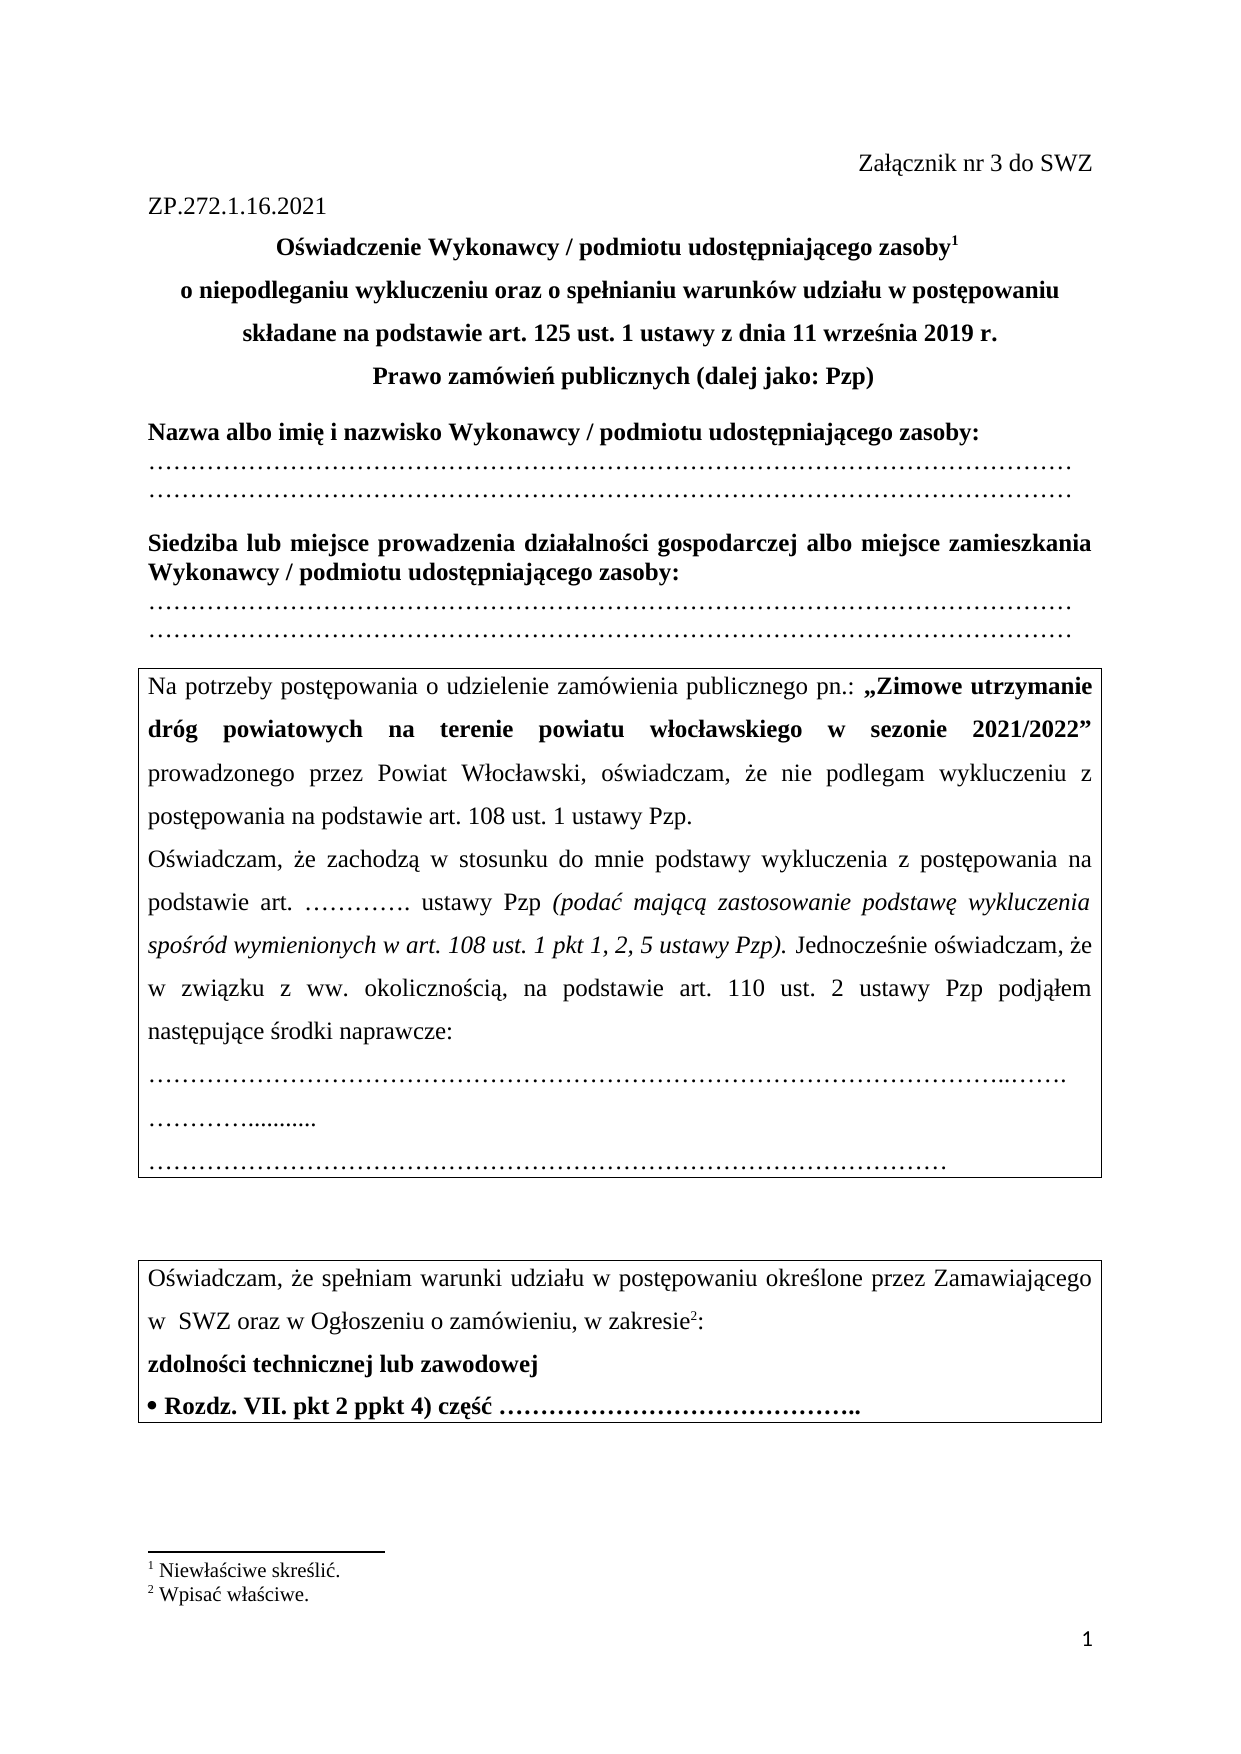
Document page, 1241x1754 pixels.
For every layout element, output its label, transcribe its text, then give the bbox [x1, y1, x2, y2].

text Rozdz. VII. pkt 2 ppkt 4) część …………………………………….. [139, 1388, 1101, 1422]
text Na potrzeby postępowania o udzielenie zamówienia publicznego pn.: „Zimowe utrzymanie dróg powiatowych na terenie powiatu włocławskiego w sezonie 2021/2022” prowadzonego przez Powiat Włocławski, oświadczam, że nie podlegam wykluczeniu z postępowania na podstawie art. 108 ust. 1 ustawy Pzp. [139, 669, 1101, 829]
text Oświadczam, że zachodzą w stosunku do mnie podstawy wykluczenia z postępowania na podstawie art. …………. ustawy Pzp (podać mającą zastosowanie podstawę wykluczenia spośród wymienionych w art. 108 ust. 1 pkt 1, 2, 5 ustawy Pzp). Jednocześnie oświadczam, że w związku z ww. okolicznością, na podstawie art. 110 ust. 2 ustawy Pzp podjąłem następujące środki naprawcze: [139, 841, 1101, 1045]
text Prawo zamówień publicznych (dalej jako: Pzp) [148, 361, 1093, 390]
text Nazwa albo imię i nazwisko Wykonawcy / podmiotu udostępniającego zasoby: [148, 417, 1093, 446]
text …………………………………………………………………………………………………………………………………………………………………………………………………… [148, 586, 1093, 643]
text zdolności technicznej lub zawodowej [139, 1346, 1101, 1378]
text Siedziba lub miejsce prowadzenia działalności gospodarczej albo miejsce zamieszkania Wykonawcy / podmiotu udostępniającego zasoby: [148, 528, 1093, 586]
text …………………………………………………………………………………………..…….…………...........…………………………………………………………………………………… [139, 1056, 1101, 1177]
text składane na podstawie art. 125 ust. 1 ustawy z dnia 11 września 2019 r. [148, 318, 1093, 347]
text Załącznik nr 3 do SWZ [738, 148, 1093, 176]
text Oświadczenie Wykonawcy / podmiotu udostępniającego zasoby o niepodleganiu wykluczeniu oraz o spełnianiu warunków udziału w postępowaniu [148, 232, 1093, 304]
text …………………………………………………………………………………………………………………………………………………………………………………………………… [148, 446, 1093, 503]
text Oświadczam, że spełniam warunki udziału w postępowaniu określone przez Zamawiającego w SWZ oraz w Ogłoszeniu o zamówieniu, w zakresie: [139, 1261, 1101, 1335]
text ZP.272.1.16.2021 [148, 191, 1093, 219]
